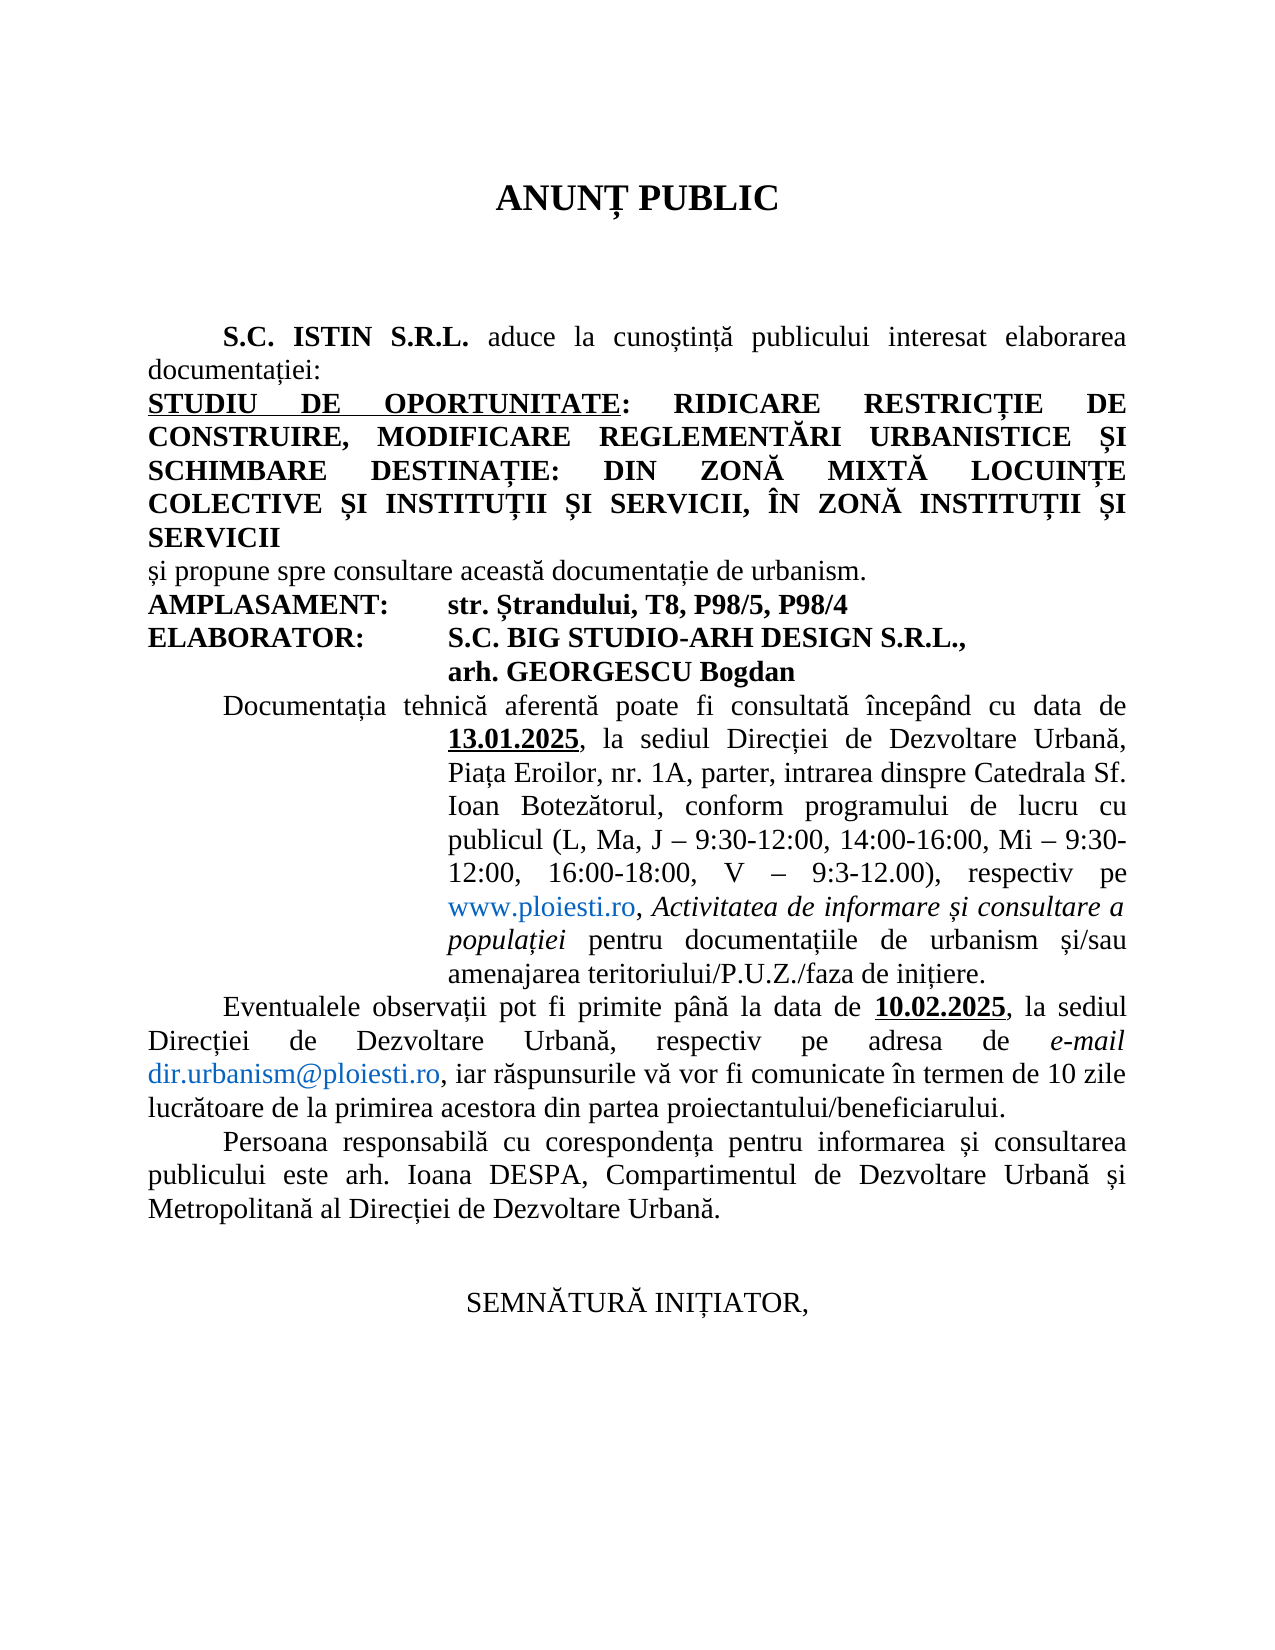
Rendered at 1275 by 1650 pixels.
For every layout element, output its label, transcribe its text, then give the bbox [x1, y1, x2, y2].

text arh. GEORGESCU Bogdan [373, 654, 1127, 688]
text Persoana responsabilă cu corespondența pentru informarea și consultarea publicului este arh. Ioana DESPA, Compartimentul de Dezvoltare Urbană și Metropolitană al Direcției de Dezvoltare Urbană. [148, 1124, 1127, 1224]
text STUDIU DE OPORTUNITATE: RIDICARE RESTRICȚIE DE CONSTRUIRE, MODIFICARE REGLEMENTĂRI URBANISTICE ȘI SCHIMBARE DESTINAȚIE: DIN ZONĂ MIXTĂ LOCUINȚE COLECTIVE ȘI INSTITUȚII ȘI SERVICII, ÎN ZONĂ INSTITUȚII ȘI SERVICII [148, 386, 1127, 553]
text ANUNȚ PUBLIC [148, 175, 1127, 218]
text S.C. ISTIN S.R.L. aduce la cunoștință publicului interesat elaborarea documentației: [148, 319, 1127, 386]
text ELABORATOR: S.C. BIG STUDIO-ARH DESIGN S.R.L., [148, 621, 1127, 654]
text și propune spre consultare această documentație de urbanism. [148, 553, 1127, 587]
text SEMNĂTURĂ INIȚIATOR, [148, 1286, 1127, 1319]
text Eventualele observații pot fi primite până la data de 10.02.2025, la sediul Direcției de Dezvoltare Urbană, respectiv pe adresa de e-mail dir.urbanism@ploiesti.ro, iar răspunsurile vă vor fi comunicate în termen de 10 zile lucrătoare de la primirea acestora din partea proiectantului/beneficiarului. [148, 989, 1127, 1124]
text AMPLASAMENT: str. Ștrandului, T8, P98/5, P98/4 [148, 587, 1127, 621]
text Documentația tehnică aferentă poate fi consultată începând cu data de 13.01.2025, la sediul Direcției de Dezvoltare Urbană, Piața Eroilor, nr. 1A, parter, intrarea dinspre Catedrala Sf. Ioan Botezătorul, conform programului de lucru cu publicul (L, Ma, J – 9:30-12:00, 14:00-16:00, Mi – 9:30-12:00, 16:00-18:00, V – 9:3-12.00), respectiv pe www.ploiesti.ro, Activitatea de informare și consultare a populației pentru documentațiile de urbanism și/sau amenajarea teritoriului/P.U.Z./faza de inițiere. [223, 688, 1127, 989]
